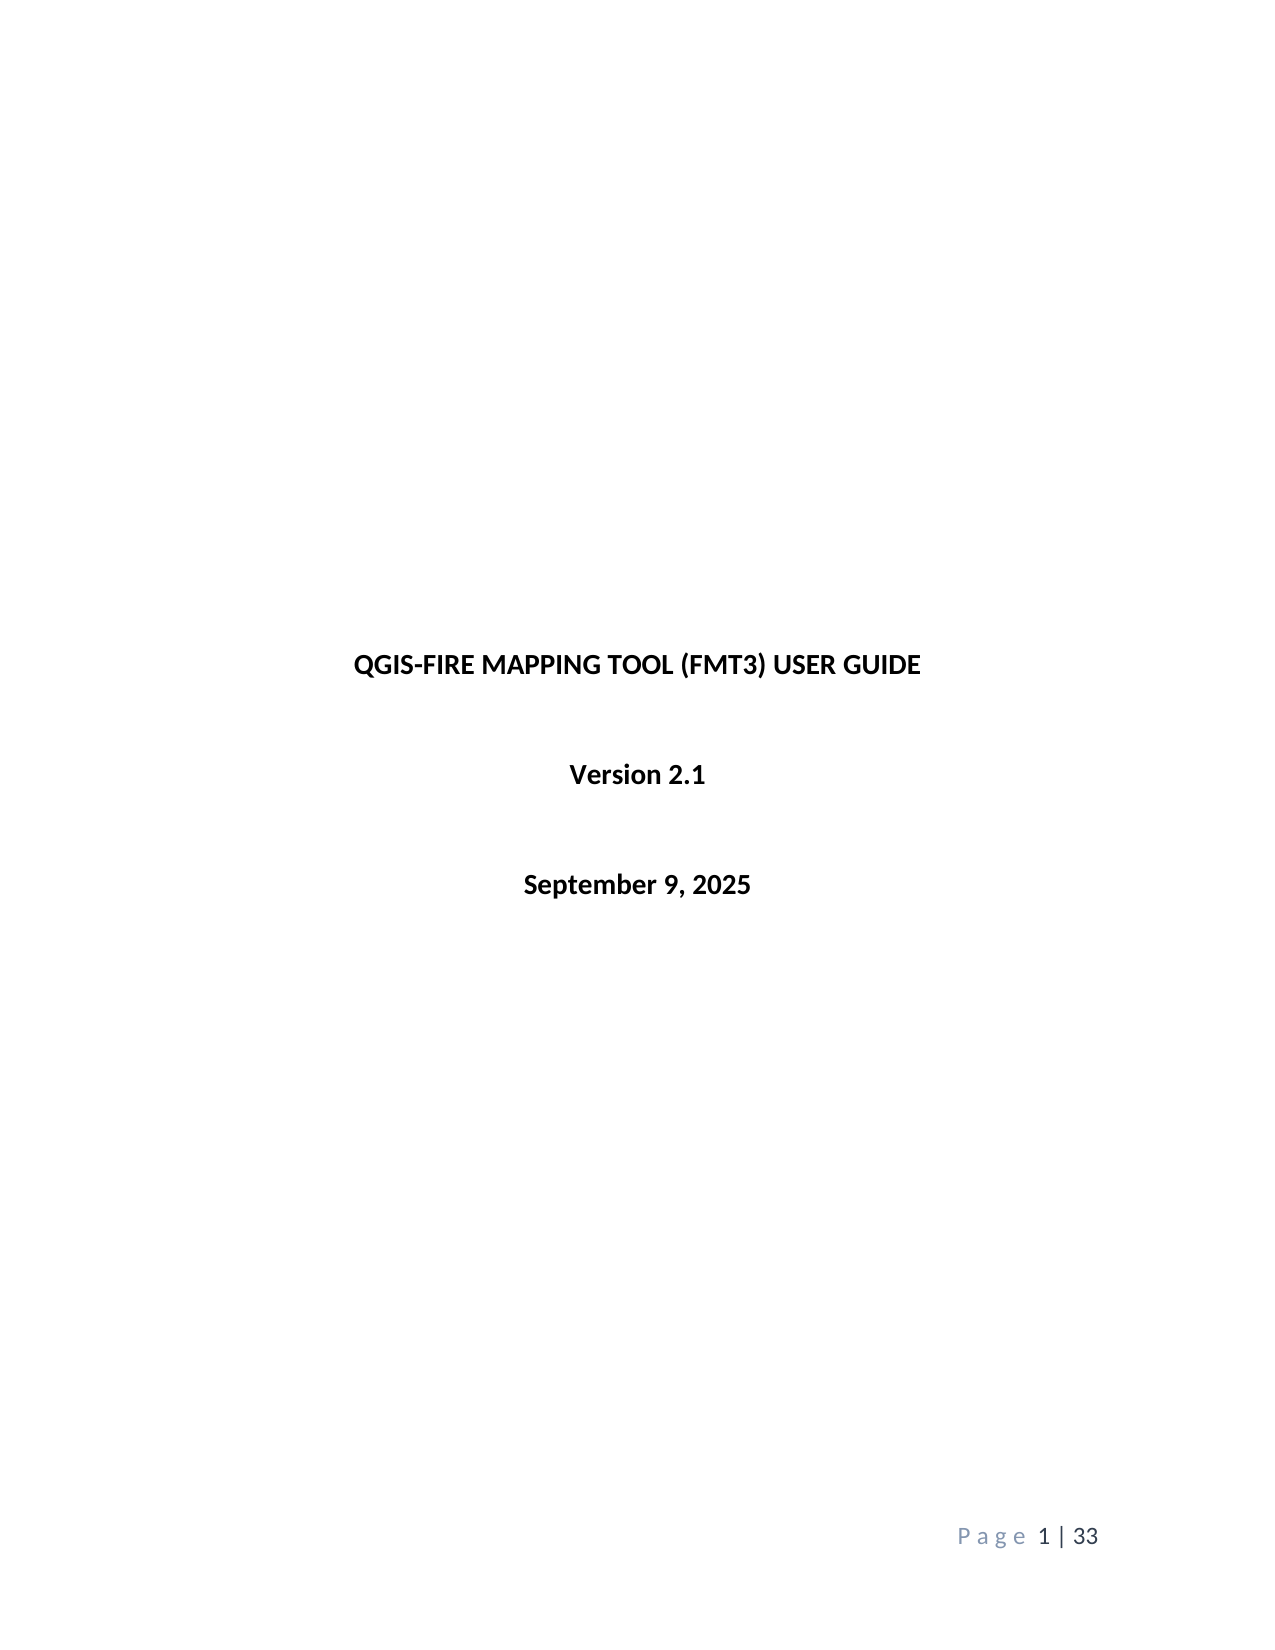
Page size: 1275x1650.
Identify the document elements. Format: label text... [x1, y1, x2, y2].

text QGIS-FIRE MAPPING TOOL (FMT3) USER GUIDE [150, 646, 1125, 682]
text Version 2.1 [150, 756, 1125, 792]
text September 9, 2025 [150, 866, 1125, 902]
